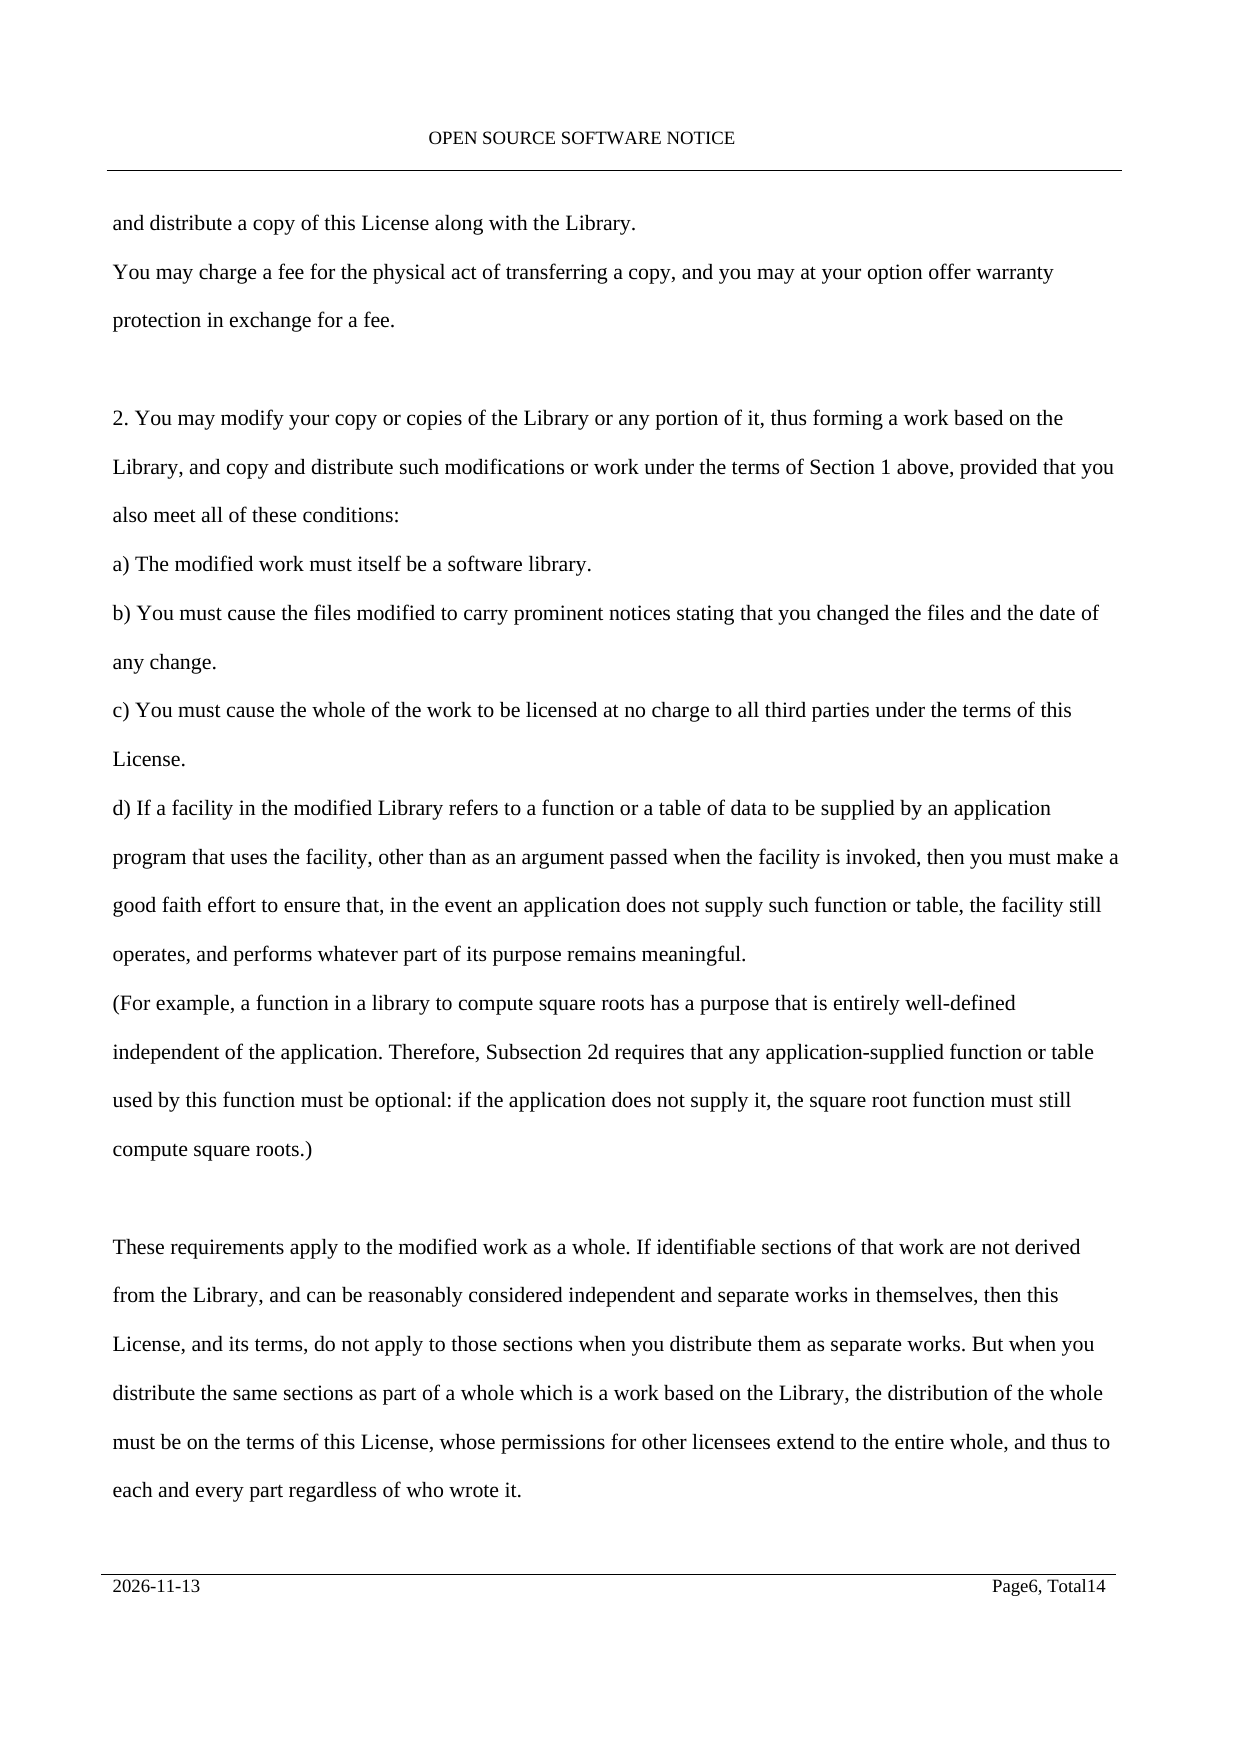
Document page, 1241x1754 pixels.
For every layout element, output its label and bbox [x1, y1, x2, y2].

text [112, 206, 1128, 1506]
